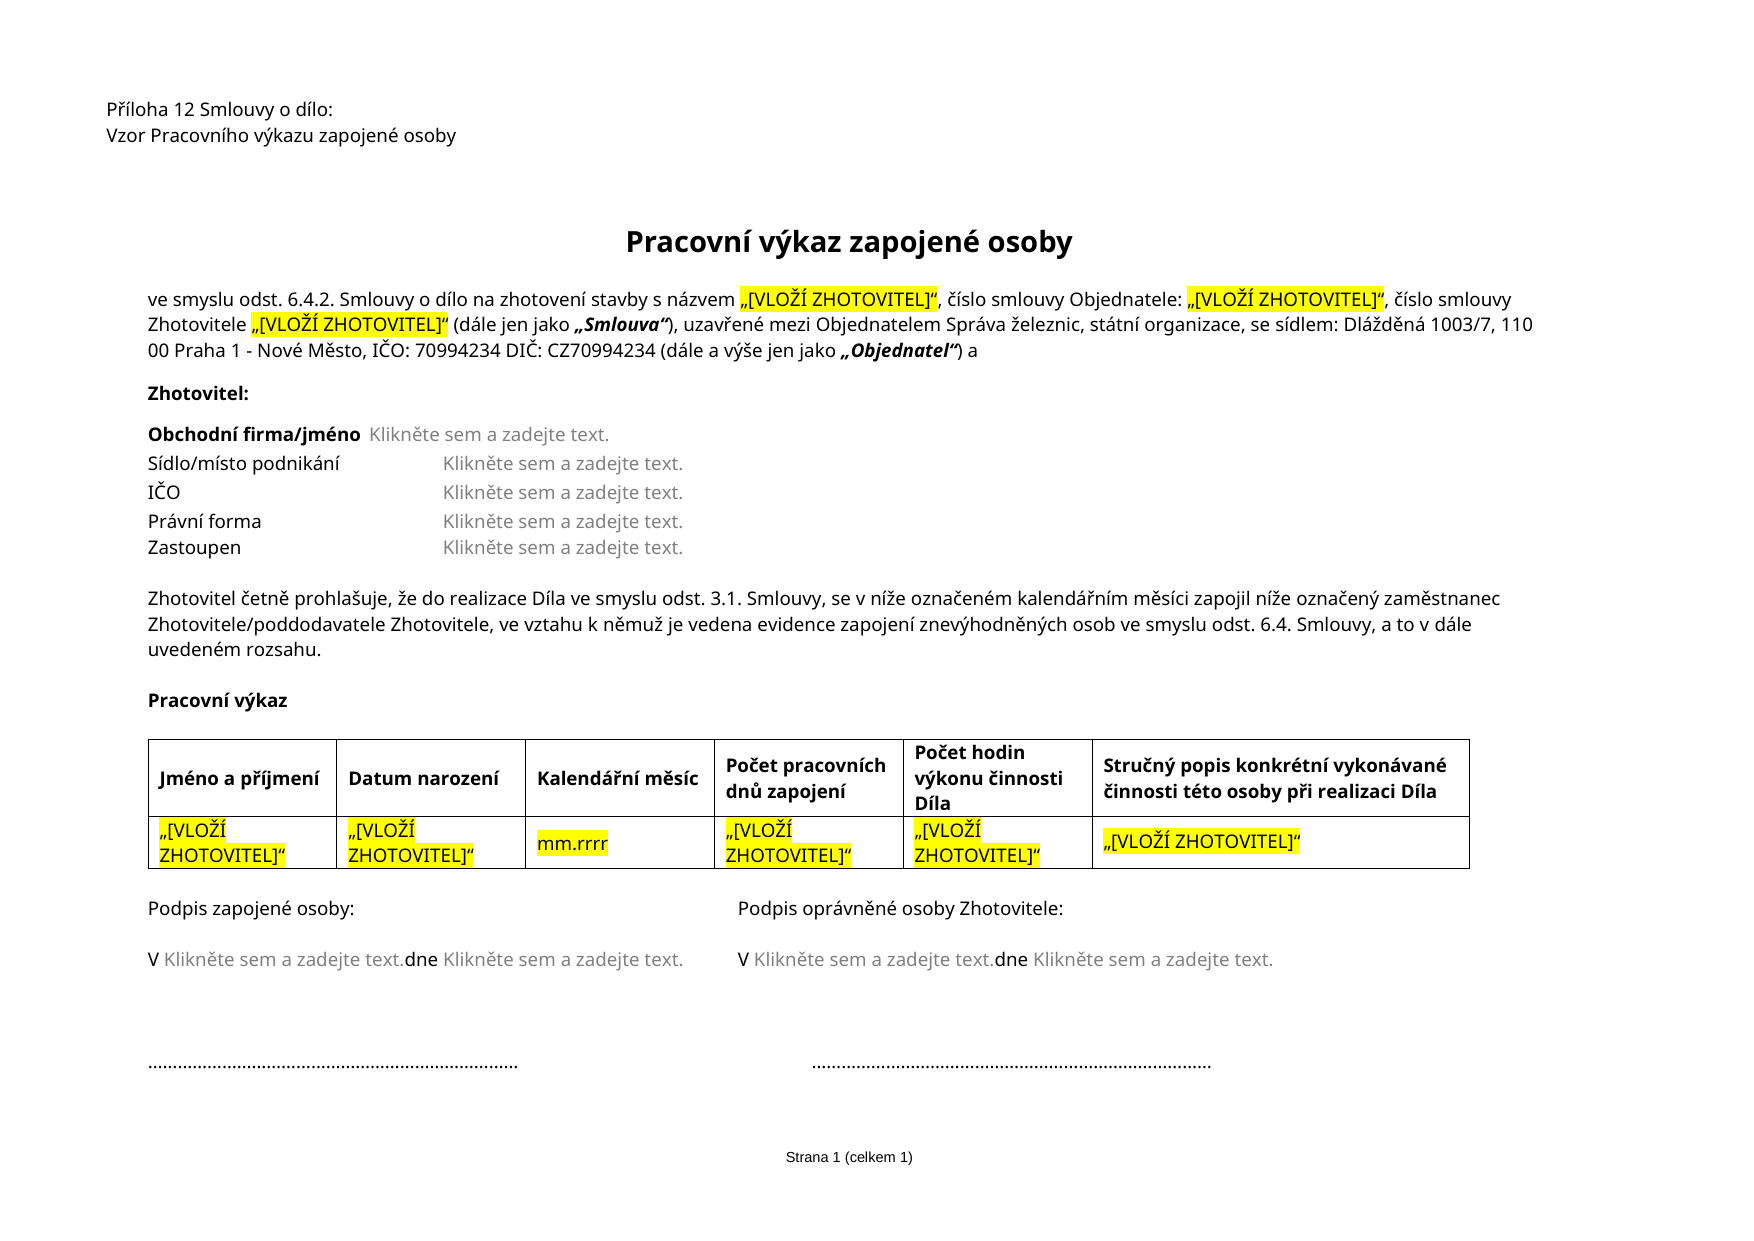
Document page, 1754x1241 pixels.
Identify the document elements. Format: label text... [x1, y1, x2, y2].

text V dne V dne [148, 946, 1551, 971]
table_header Počet hodin výkonu činnosti Díla [904, 740, 1092, 816]
table_header Jméno a příjmení [149, 740, 336, 816]
text Podpis zapojené osoby: Podpis oprávněné osoby Zhotovitele: [148, 895, 1551, 920]
table_cell „[VLOŽÍ ZHOTOVITEL]“ [226, 817, 336, 868]
table_header Datum narození [337, 740, 525, 816]
text Právní forma [148, 506, 1551, 534]
text Zhotovitel: [148, 375, 1551, 406]
text Zastoupen [148, 534, 1551, 560]
table_header Počet pracovních dnů zapojení [715, 740, 903, 816]
text Sídlo/místo podnikání [148, 448, 1551, 477]
table_cell „[VLOŽÍ ZHOTOVITEL]“ [1093, 817, 1469, 868]
table_cell „[VLOŽÍ ZHOTOVITEL]“ [981, 817, 1092, 868]
text Pracovní výkaz [148, 688, 1551, 713]
text ………………………………………………………………… ……………………………………………………………………… [148, 1048, 1551, 1073]
table_header Kalendářní měsíc [526, 740, 714, 816]
text ve smyslu odst. 6.4.2. Smlouvy o dílo na zhotovení stavby s názvem „[VLOŽÍ ZHOTOVITEL]“, číslo smlouvy Objednatele: „[VLOŽÍ ZHOTOVITEL]“, číslo smlouvy Zhotovitele „[VLOŽÍ ZHOTOVITEL]“ (dále jen jako „Smlouva“), uzavřené mezi Objednatelem Správa železnic, státní organizace, se sídlem: Dlážděná 1003/7, 110 00 Praha 1 - Nové Město, IČO: 70994234 DIČ: CZ70994234 (dále a výše jen jako „Objednatel“) a [148, 286, 1551, 363]
text Obchodní firma/jméno [148, 419, 1551, 448]
text IČO [148, 477, 1551, 506]
text Zhotovitel četně prohlašuje, že do realizace Díla ve smyslu odst. 3.1. Smlouvy, se v níže označeném kalendářním měsíci zapojil níže označený zaměstnanec Zhotovitele/poddodavatele Zhotovitele, ve vztahu k němuž je vedena evidence zapojení znevýhodněných osob ve smyslu odst. 6.4. Smlouvy, a to v dále uvedeném rozsahu. [148, 586, 1551, 662]
title Pracovní výkaz zapojené osoby [148, 221, 1551, 261]
table_cell „[VLOŽÍ ZHOTOVITEL]“ [415, 817, 525, 868]
table_cell mm.rrrr [526, 817, 714, 868]
table_cell „[VLOŽÍ ZHOTOVITEL]“ [792, 817, 903, 868]
table_header Stručný popis konkrétní vykonávané činnosti této osoby při realizaci Díla [1093, 740, 1469, 816]
